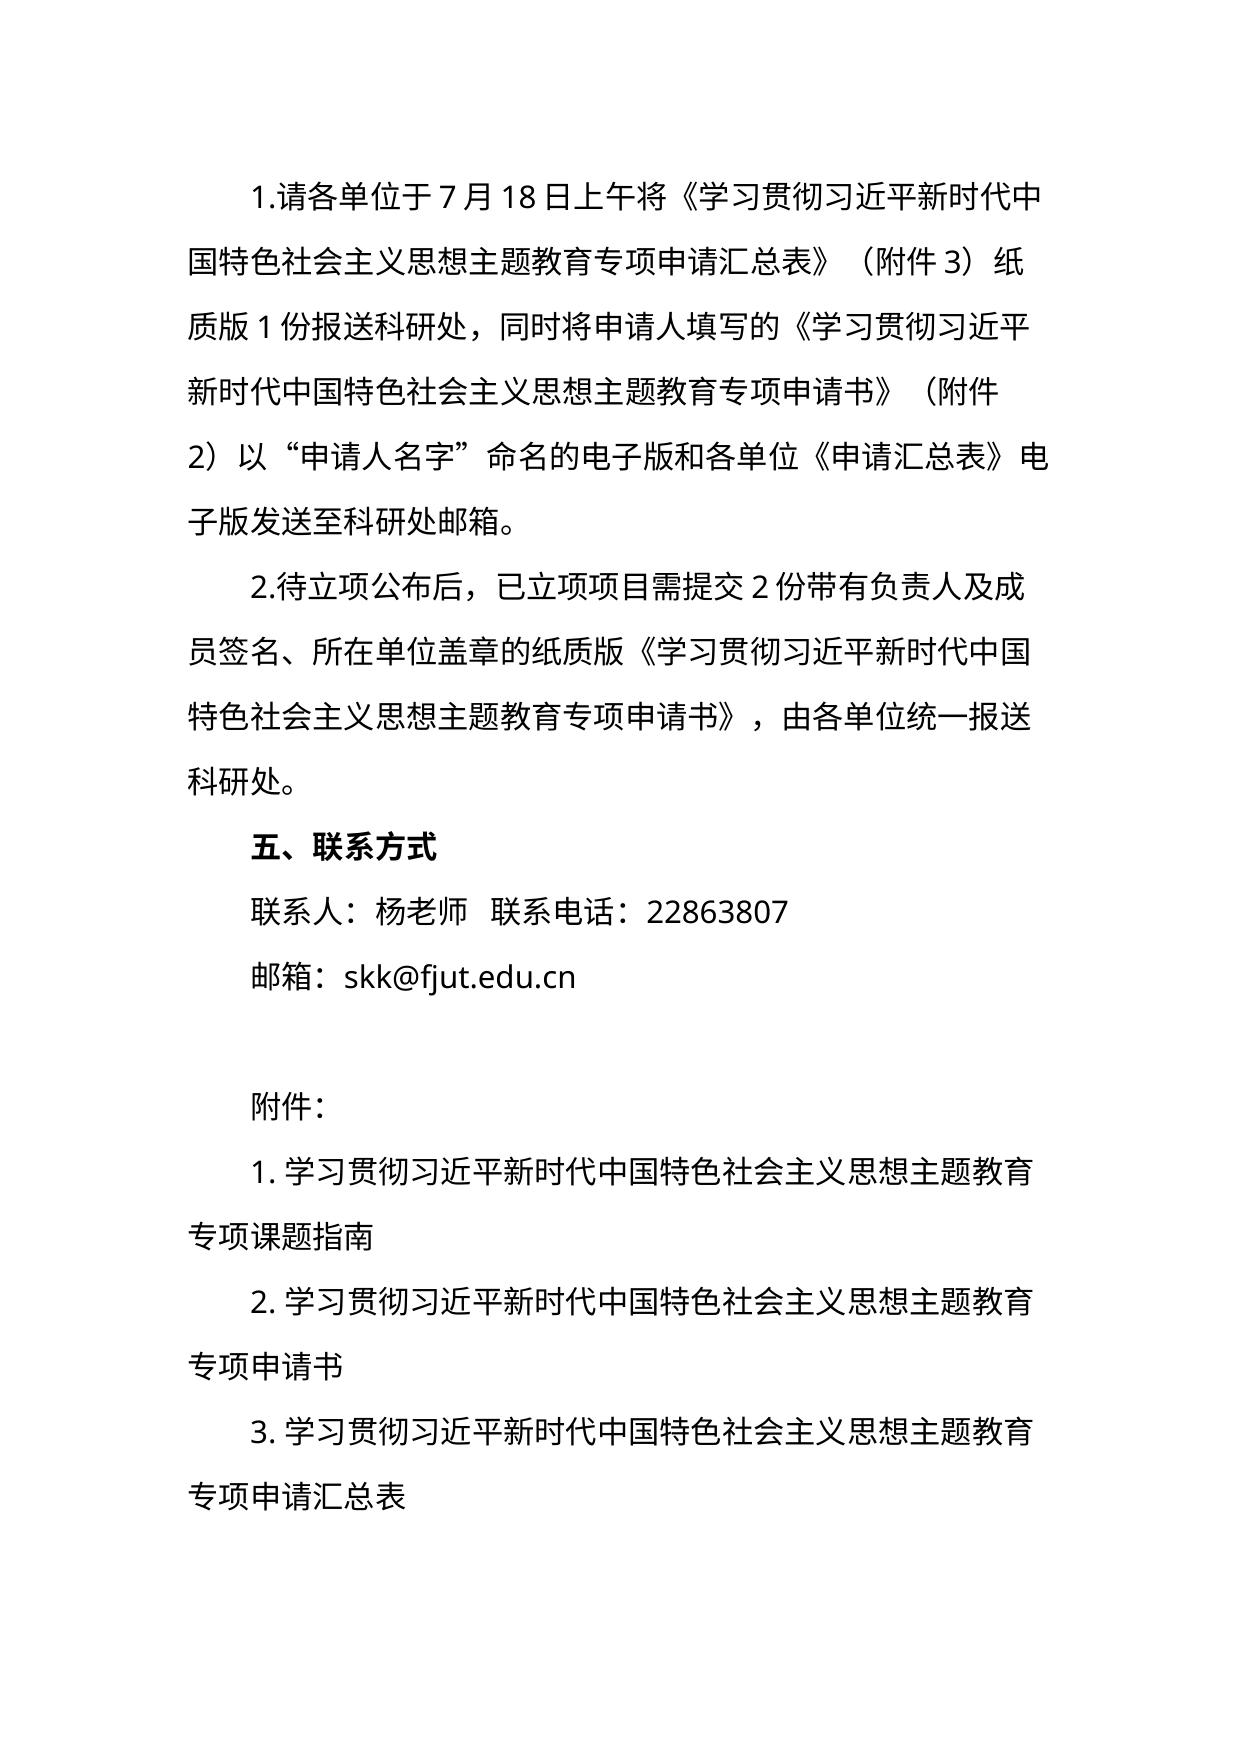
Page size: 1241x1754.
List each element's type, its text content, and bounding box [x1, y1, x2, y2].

text 邮箱：skk@fjut.edu.cn [187, 942, 1053, 1007]
text 1.请各单位于7月18日上午将《学习贯彻习近平新时代中国特色社会主义思想主题教育专项申请汇总表》（附件3）纸质版1份报送科研处，同时将申请人填写的《学习贯彻习近平新时代中国特色社会主义思想主题教育专项申请书》（附件2）以“申请人名字”命名的电子版和各单位《申请汇总表》电子版发送至科研处邮箱。 [187, 162, 1053, 552]
text 1. 学习贯彻习近平新时代中国特色社会主义思想主题教育专项课题指南 [187, 1137, 1053, 1267]
text 五、联系方式 [187, 812, 1053, 877]
text 联系人：杨老师 联系电话：22863807 [187, 877, 1053, 942]
text 3. 学习贯彻习近平新时代中国特色社会主义思想主题教育专项申请汇总表 [187, 1397, 1053, 1527]
text 2. 学习贯彻习近平新时代中国特色社会主义思想主题教育专项申请书 [187, 1267, 1053, 1397]
text 附件： [187, 1072, 1053, 1137]
text 2.待立项公布后，已立项项目需提交2份带有负责人及成员签名、所在单位盖章的纸质版《学习贯彻习近平新时代中国特色社会主义思想主题教育专项申请书》，由各单位统一报送科研处。 [187, 552, 1053, 812]
